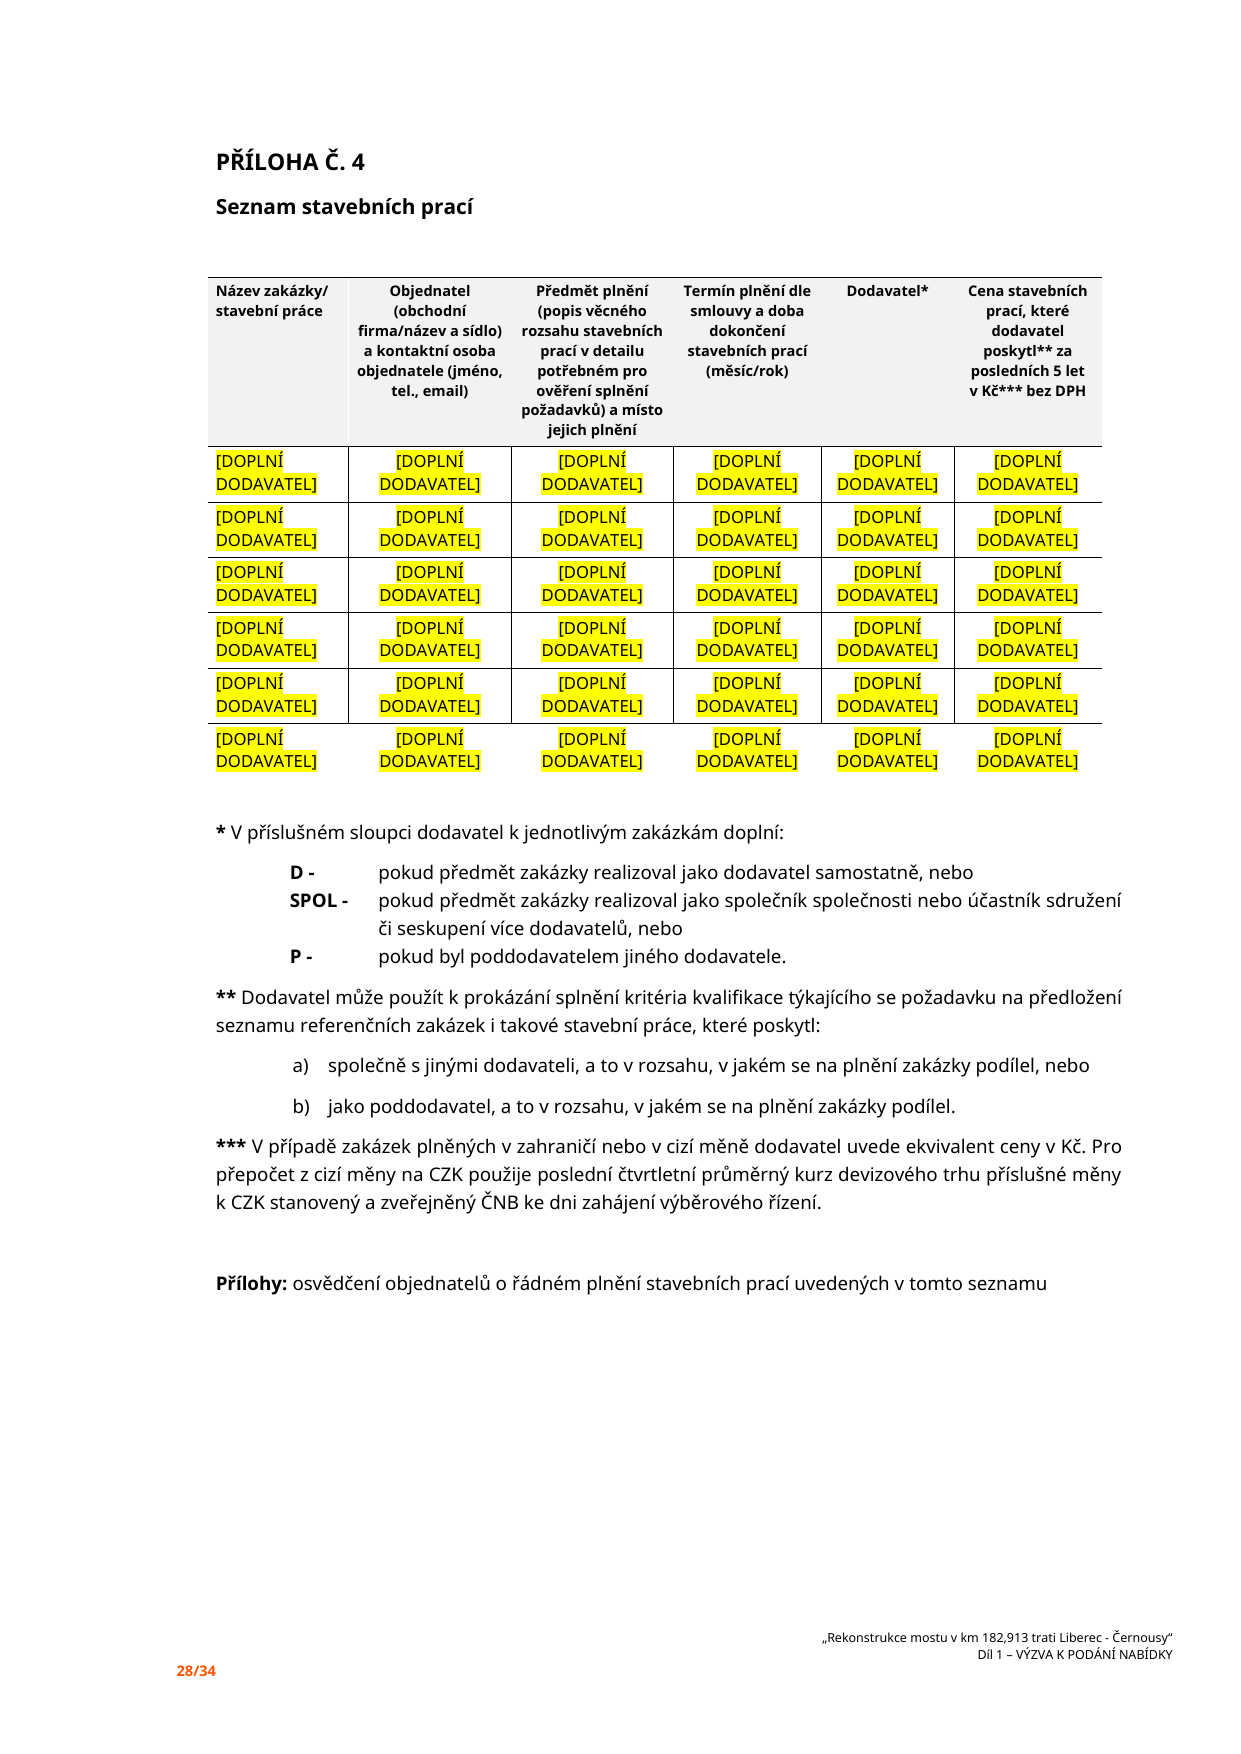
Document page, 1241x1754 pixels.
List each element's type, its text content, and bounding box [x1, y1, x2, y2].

text Seznam stavebních prací [216, 192, 1122, 221]
table_cell [DOPLNÍ DODAVATEL] [512, 558, 673, 612]
list společně s jinými dodavateli, a to v rozsahu, v jakém se na plnění zakázky podílel, nebo [292, 1053, 1122, 1078]
table_cell [DOPLNÍ DODAVATEL] [512, 447, 673, 501]
table_header Dodavatel* [821, 278, 954, 446]
table_cell [DOPLNÍ DODAVATEL] [822, 669, 954, 723]
table_cell [DOPLNÍ DODAVATEL] [349, 613, 511, 668]
table_cell [DOPLNÍ DODAVATEL] [208, 503, 348, 557]
table_cell [DOPLNÍ DODAVATEL] [674, 503, 821, 557]
text Příloha č. 4 [216, 146, 1122, 177]
table_cell [DOPLNÍ DODAVATEL] [822, 447, 954, 501]
table_cell [DOPLNÍ DODAVATEL] [349, 503, 511, 557]
text jako poddodavatel, a to v rozsahu, v jakém se na plnění zakázky podílel. [292, 1093, 1122, 1119]
text D - pokud předmět zakázky realizoval jako dodavatel samostatně, nebo [289, 859, 1122, 885]
table_cell [DOPLNÍ DODAVATEL] [955, 447, 1102, 501]
table_cell [DOPLNÍ DODAVATEL] [208, 669, 348, 723]
table_cell [DOPLNÍ DODAVATEL] [955, 503, 1102, 557]
text P - pokud byl poddodavatelem jiného dodavatele. [289, 943, 1122, 969]
table_cell [DOPLNÍ DODAVATEL] [822, 613, 954, 668]
table_cell [DOPLNÍ DODAVATEL] [955, 558, 1102, 612]
table_header Objednatel (obchodní firma/název a sídlo) a kontaktní osoba objednatele (jméno, tel., email) [349, 278, 511, 446]
table_cell [DOPLNÍ DODAVATEL] [511, 724, 673, 778]
table_cell [DOPLNÍ DODAVATEL] [512, 503, 673, 557]
text SPOL - pokud předmět zakázky realizoval jako společník společnosti nebo účastník sdružení či seskupení více dodavatelů, nebo [289, 887, 1122, 941]
table_cell [DOPLNÍ DODAVATEL] [822, 558, 954, 612]
table_cell [DOPLNÍ DODAVATEL] [512, 613, 673, 668]
text Přílohy: osvědčení objednatelů o řádném plnění stavebních prací uvedených v tomto seznamu [216, 1271, 1122, 1296]
table_cell [DOPLNÍ DODAVATEL] [674, 613, 821, 668]
text * V příslušném sloupci dodavatel k jednotlivým zakázkám doplní: [216, 819, 1122, 844]
table_cell [DOPLNÍ DODAVATEL] [955, 669, 1102, 723]
table_cell [DOPLNÍ DODAVATEL] [349, 669, 511, 723]
table_cell [DOPLNÍ DODAVATEL] [955, 613, 1102, 668]
table_cell [DOPLNÍ DODAVATEL] [674, 447, 821, 501]
table_cell [DOPLNÍ DODAVATEL] [821, 724, 954, 778]
table_cell [DOPLNÍ DODAVATEL] [674, 669, 821, 723]
table_cell [DOPLNÍ DODAVATEL] [954, 724, 1102, 778]
table_header Termín plnění dle smlouvy a doba dokončení stavebních prací (měsíc/rok) [673, 278, 821, 446]
table_header Název zakázky/ stavební práce [208, 278, 348, 446]
table_header Cena stavebních prací, které dodavatel poskytl** za posledních 5 let v Kč*** bez DPH [954, 278, 1102, 446]
table_cell [DOPLNÍ DODAVATEL] [349, 724, 511, 778]
table_header Předmět plnění (popis věcného rozsahu stavebních prací v detailu potřebném pro ověření splnění požadavků) a místo jejich plnění [511, 278, 673, 446]
table_cell [DOPLNÍ DODAVATEL] [208, 447, 348, 501]
table_cell [DOPLNÍ DODAVATEL] [208, 558, 348, 612]
table_cell [DOPLNÍ DODAVATEL] [208, 724, 348, 778]
table_cell [DOPLNÍ DODAVATEL] [349, 558, 511, 612]
table_cell [DOPLNÍ DODAVATEL] [673, 724, 821, 778]
table_cell [DOPLNÍ DODAVATEL] [349, 447, 511, 501]
text ** Dodavatel může použít k prokázání splnění kritéria kvalifikace týkajícího se požadavku na předložení seznamu referenčních zakázek i takové stavební práce, které poskytl: [216, 984, 1122, 1038]
table_cell [DOPLNÍ DODAVATEL] [208, 613, 348, 668]
table_cell [DOPLNÍ DODAVATEL] [512, 669, 673, 723]
table_cell [DOPLNÍ DODAVATEL] [674, 558, 821, 612]
table_cell [DOPLNÍ DODAVATEL] [822, 503, 954, 557]
text *** V případě zakázek plněných v zahraničí nebo v cizí měně dodavatel uvede ekvivalent ceny v Kč. Pro přepočet z cizí měny na CZK použije poslední čtvrtletní průměrný kurz devizového trhu příslušné měny k CZK stanovený a zveřejněný ČNB ke dni zahájení výběrového řízení. [216, 1134, 1122, 1215]
